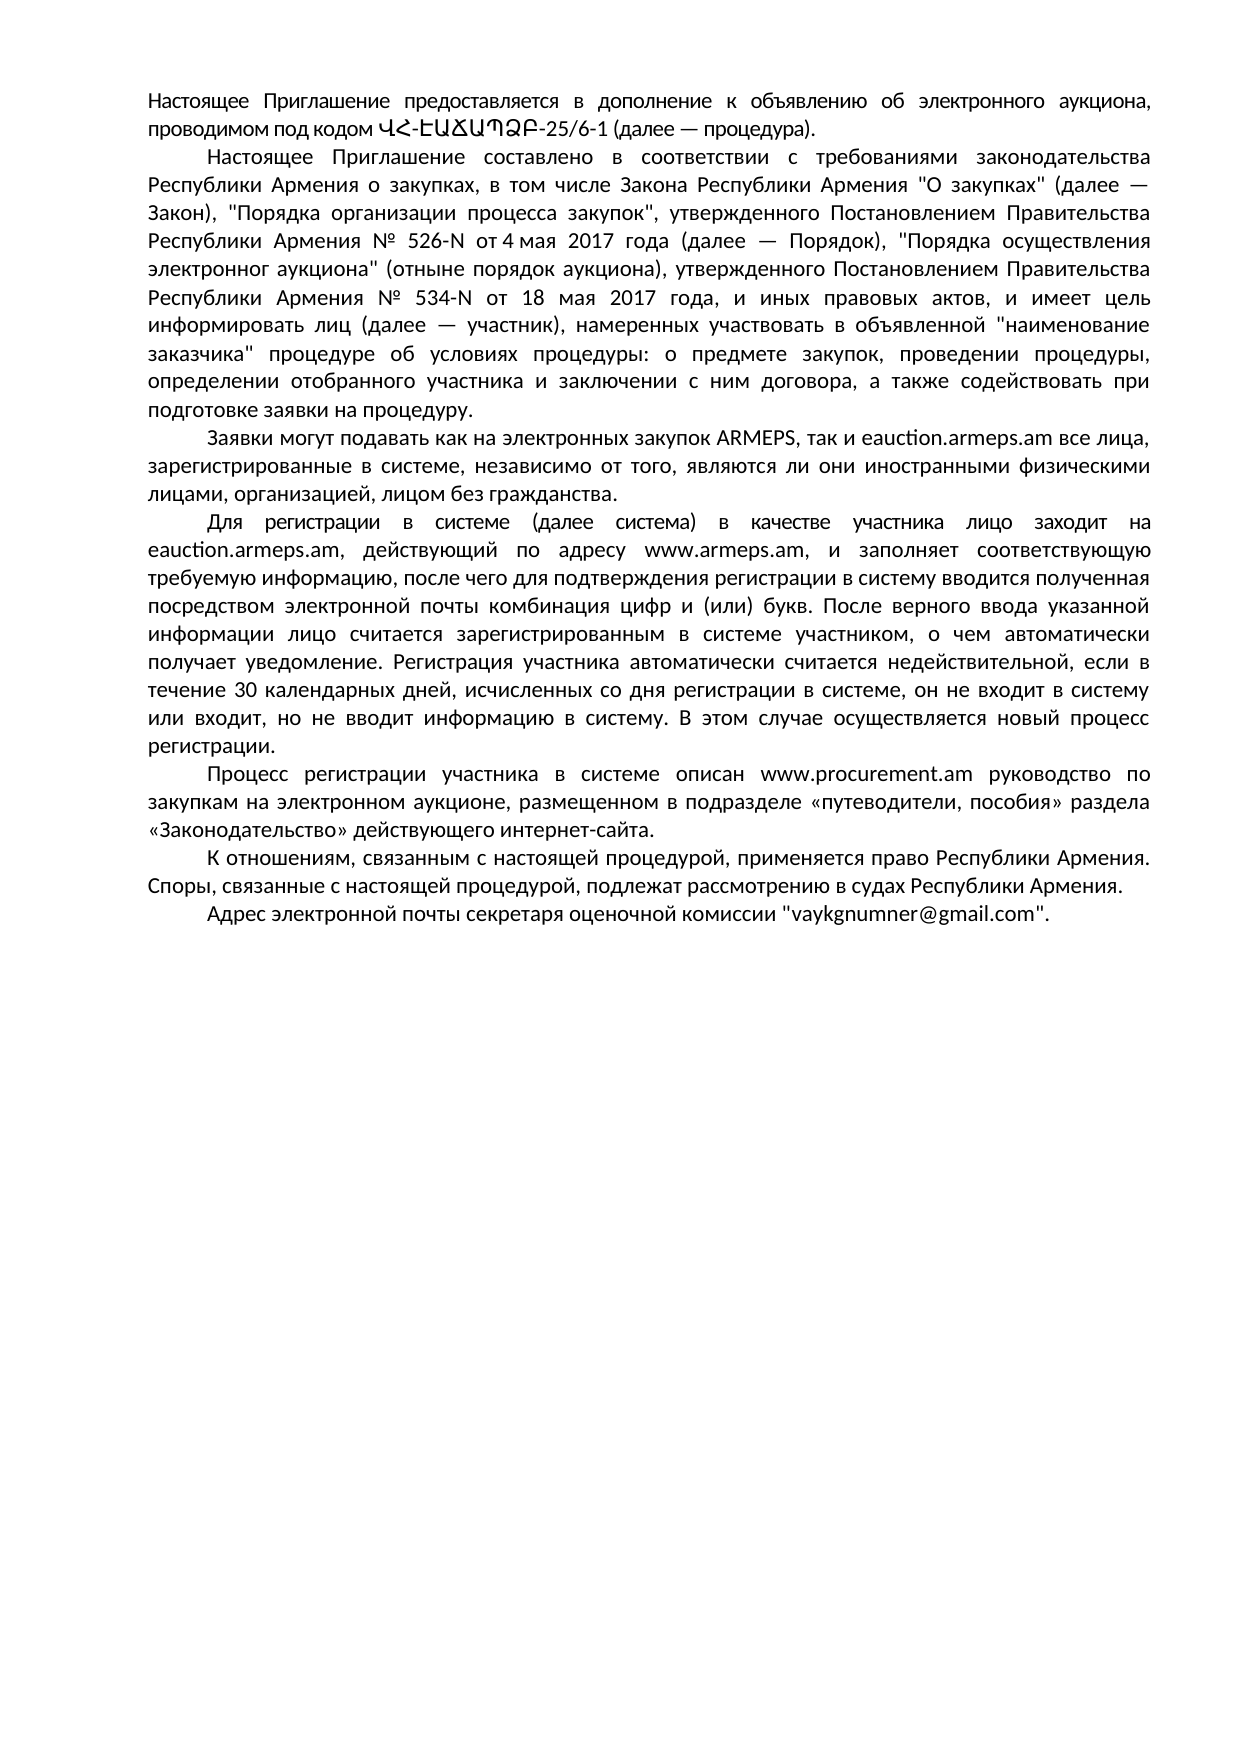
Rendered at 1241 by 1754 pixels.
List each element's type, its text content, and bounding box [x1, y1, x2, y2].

text К отношениям, связанным с настоящей процедурой, применяется право Республики Армения. Споры, связанные с настоящей процедурой, подлежат рассмотрению в судах Республики Армения. [148, 843, 1152, 899]
text Настоящее Приглашение предоставляется в дополнение к объявлению об электронного аукциона, проводимом под кодом ՎՀ-ԷԱՃԱՊՁԲ-25/6-1 (далее — процедура). [148, 86, 1152, 142]
text Заявки могут подавать как на электронных закупок ARMEPS, так и eauction.armeps.am все лица, зарегистрированные в системе, независимо от того, являются ли они иностранными физическими лицами, организацией, лицом без гражданства. [148, 423, 1152, 507]
text Настоящее Приглашение составлено в соответствии с требованиями законодательства Республики Армения о закупках, в том числе Закона Республики Армения "О закупках" (далее — Закон), "Порядка организации процесса закупок", утвержденного Постановлением Правительства Республики Армения № 526-N от 4 мая 2017 года (далее — Порядок), "Порядка осуществления электронног аукциона" (отныне порядок аукциона), утвержденного Постановлением Правительства Республики Армения № 534-N от 18 мая 2017 года, и иных правовых актов, и имеет цель информировать лиц (далее — участник), намеренных участвовать в объявленной "наименование заказчика" процедуре об условиях процедуры: о предмете закупок, проведении процедуры, определении отобранного участника и заключении с ним договора, а также содействовать при подготовке заявки на процедуру. [148, 142, 1152, 423]
text Адрес электронной почты секретаря оценочной комиссии "vaykgnumner@gmail.com". [148, 899, 1152, 927]
text Для регистрации в системе (далее система) в качестве участника лицо заходит на eauction.armeps.am, действующий по адресу www.armeps.am, и заполняет соответствующую требуемую информацию, после чего для подтверждения регистрации в систему вводится полученная посредством электронной почты комбинация цифр и (или) букв. После верного ввода указанной информации лицо считается зарегистрированным в системе участником, о чем автоматически получает уведомление. Регистрация участника автоматически считается недействительной, если в течение 30 календарных дней, исчисленных со дня регистрации в системе, он не входит в систему или входит, но не вводит информацию в систему. В этом случае осуществляется новый процесс регистрации. [148, 507, 1152, 759]
text Процесс регистрации участника в системе описан www.procurement.am руководство по закупкам на электронном аукционе, размещенном в подразделе «путеводители, пособия» раздела «Законодательство» действующего интернет-сайта. [148, 759, 1152, 843]
